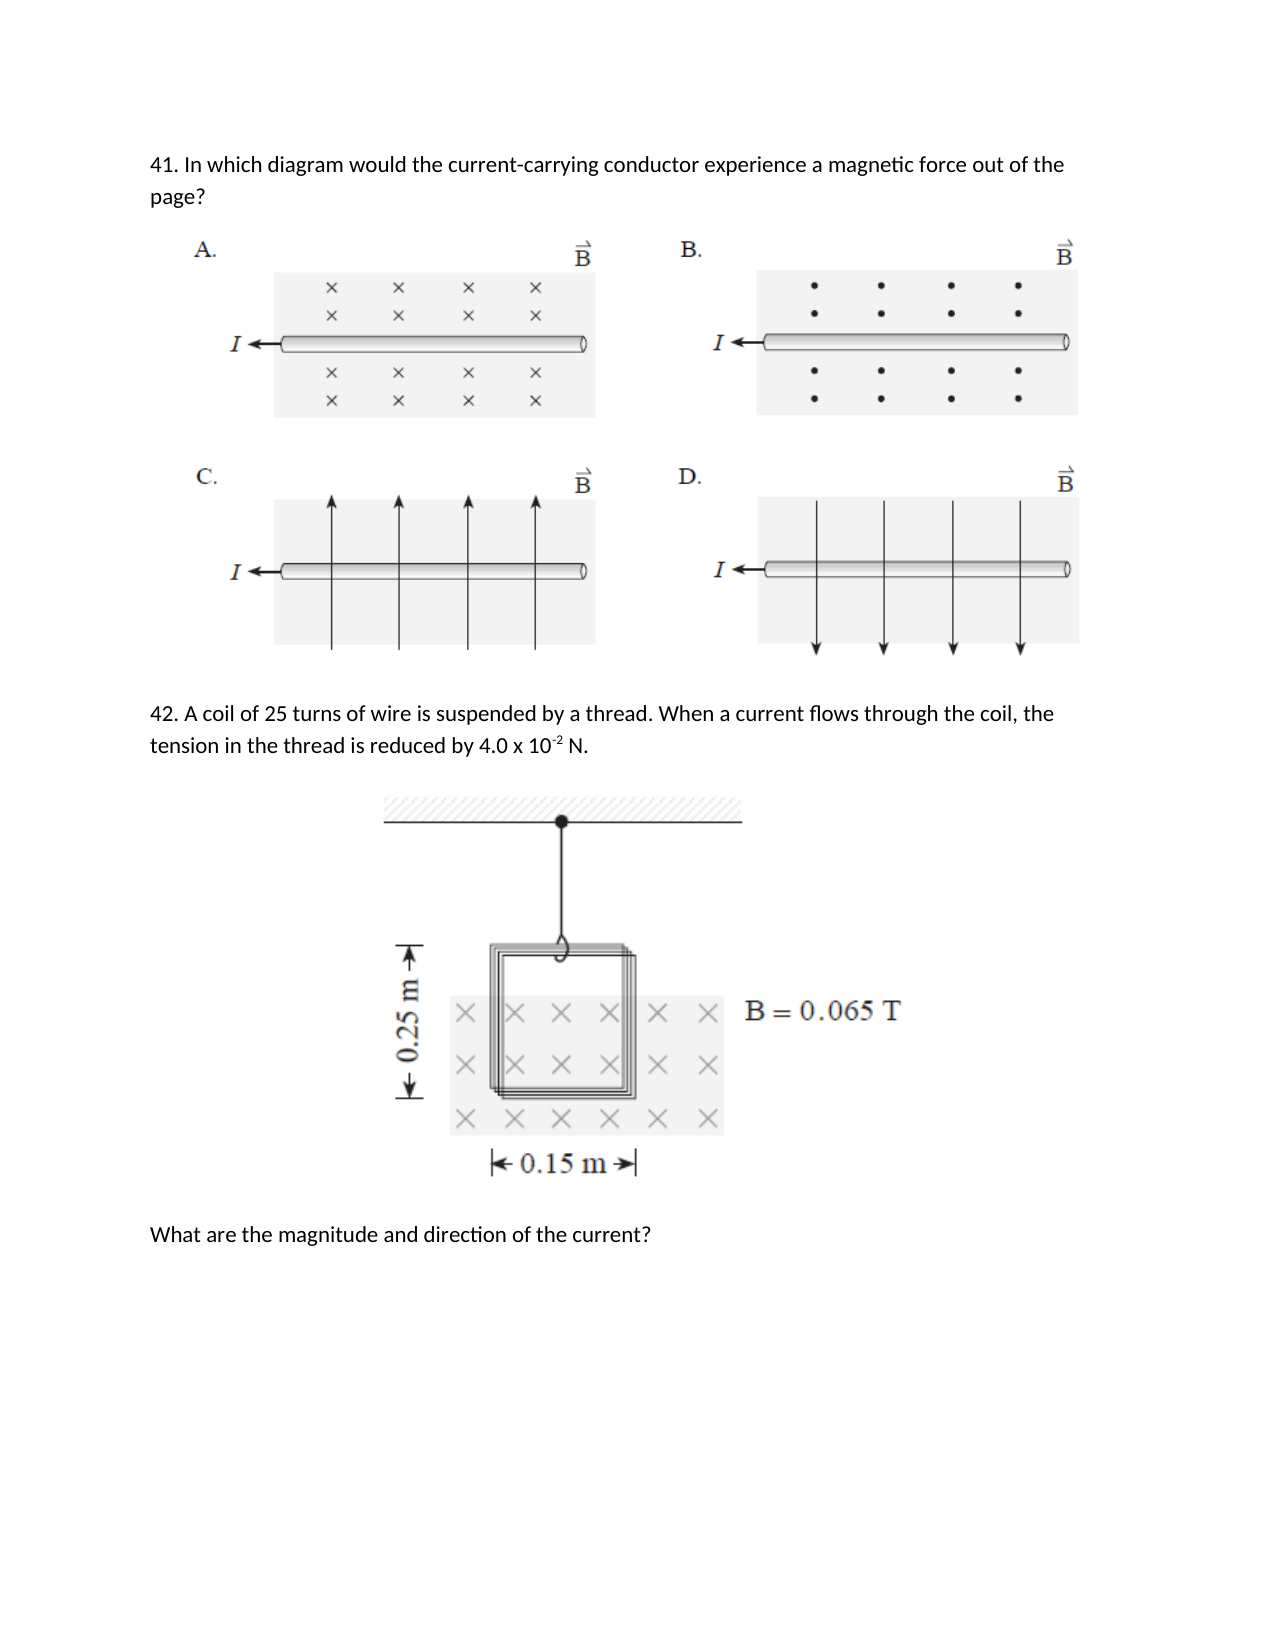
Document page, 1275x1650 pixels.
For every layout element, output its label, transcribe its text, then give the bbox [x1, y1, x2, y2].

text 41. In which diagram would the current-carrying conductor experience a magnetic force out of the page? [150, 150, 1125, 210]
text 42. A coil of 25 turns of wire is suspended by a thread. When a current flows through the coil, the tension in the thread is reduced by 4.0 x 10-2 N. [150, 699, 1125, 759]
text What are the magnitude and direction of the current? [150, 1221, 1125, 1249]
